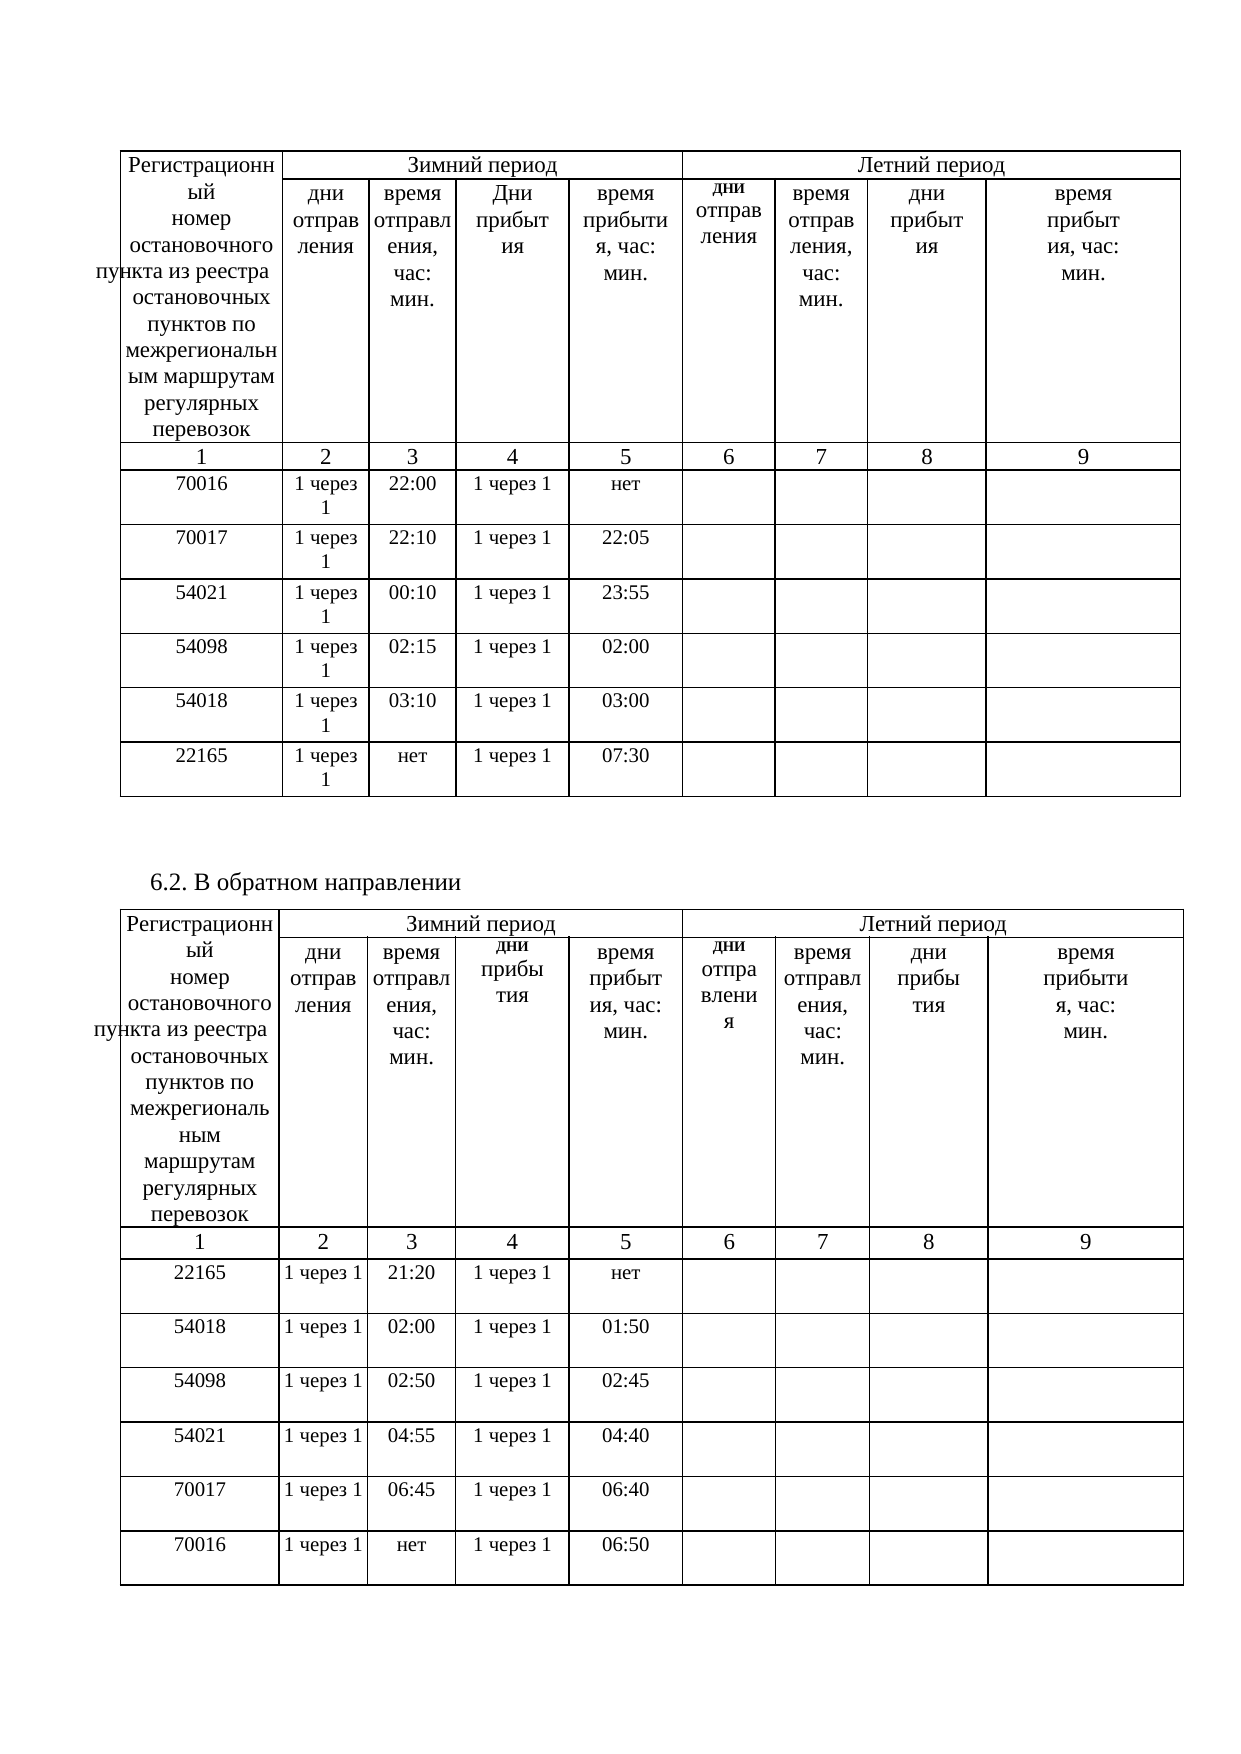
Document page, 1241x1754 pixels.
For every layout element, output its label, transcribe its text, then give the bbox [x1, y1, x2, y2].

table_cell 03:10 [370, 688, 455, 741]
table_cell 1 через 1 [283, 688, 368, 741]
table_cell 1 через 1 [283, 743, 368, 796]
table_cell Дни прибыт ия [457, 180, 568, 441]
table_cell 1 через 1 [456, 1477, 568, 1530]
table_cell 54021 [121, 580, 282, 632]
table_cell ДНИ отправ ления [683, 180, 774, 441]
table_cell [987, 688, 1180, 741]
table_cell [989, 1260, 1183, 1312]
table_cell 8 [870, 1228, 987, 1258]
table_cell 1 через 1 [456, 1368, 568, 1421]
table_cell [776, 634, 867, 687]
table_cell [776, 1314, 869, 1367]
table_cell [683, 1532, 775, 1584]
table_cell 1 через 1 [280, 1260, 367, 1312]
table_cell 1 через 1 [457, 525, 568, 578]
table_cell 22:10 [370, 525, 455, 578]
table_cell [776, 525, 867, 578]
table_cell нет [370, 743, 455, 796]
table_cell 07:30 [570, 743, 682, 796]
table_cell [776, 580, 867, 632]
table_cell 1 через 1 [280, 1477, 367, 1530]
table_cell 01:50 [570, 1314, 682, 1367]
table_cell 1 через 1 [283, 471, 368, 524]
table_cell ДНИ прибы тия [456, 938, 568, 1226]
table_cell [683, 525, 774, 578]
table_cell время прибыти я, час: мин. [989, 938, 1183, 1226]
table_cell 02:00 [570, 634, 682, 687]
table_cell 6 [683, 1228, 775, 1258]
table_cell 6 [683, 443, 774, 469]
table_cell [987, 634, 1180, 687]
table_cell [989, 1532, 1183, 1584]
table_cell время прибыт ия, час: мин. [987, 180, 1180, 441]
table_cell 54018 [121, 1314, 278, 1367]
table_cell [987, 471, 1180, 524]
table_cell [870, 1314, 987, 1367]
table_cell [683, 1423, 775, 1476]
table_cell [870, 1260, 987, 1312]
table_cell 22:05 [570, 525, 682, 578]
table_cell 54021 [121, 1423, 278, 1476]
table_cell [987, 525, 1180, 578]
table_cell 5 [570, 443, 682, 469]
table_cell 9 [989, 1228, 1183, 1258]
table_cell [683, 688, 774, 741]
table_cell 3 [370, 443, 455, 469]
table_cell 1 через 1 [457, 688, 568, 741]
table_cell [683, 1368, 775, 1421]
table_cell 4 [456, 1228, 568, 1258]
table_cell 04:40 [570, 1423, 682, 1476]
table_cell 21:20 [368, 1260, 455, 1312]
table_cell 1 через 1 [456, 1423, 568, 1476]
table_cell 8 [868, 443, 985, 469]
table_cell [987, 743, 1180, 796]
table_cell 1 [121, 443, 282, 469]
table_cell [870, 1423, 987, 1476]
table_cell 22:00 [370, 471, 455, 524]
table_cell 22165 [121, 743, 282, 796]
table_cell [868, 634, 985, 687]
table_cell [776, 688, 867, 741]
table_cell 04:55 [368, 1423, 455, 1476]
table_cell дни отправ ления [283, 180, 368, 441]
table_cell 9 [987, 443, 1180, 469]
table_cell дни отправ ления [280, 938, 367, 1226]
table_cell 1 через 1 [457, 634, 568, 687]
table_cell 1 через 1 [283, 580, 368, 632]
table_cell время прибыти я, час: мин. [570, 180, 682, 441]
table_cell [989, 1423, 1183, 1476]
table_cell [683, 471, 774, 524]
table_cell 1 через 1 [283, 525, 368, 578]
table_header Летний период [683, 910, 1183, 936]
table_cell [683, 580, 774, 632]
table_cell ДНИ отпра влени я [683, 938, 775, 1226]
table_header Регистрационный номер остановочного пункта из реестра остановочных пунктов по межрегиональным маршрутам регулярных перевозок [121, 910, 278, 1226]
table_cell 2 [280, 1228, 367, 1258]
text 6.2. В обратном направлении [150, 867, 1090, 896]
table_cell нет [368, 1532, 455, 1584]
table_cell время отправл ения, час: мин. [370, 180, 455, 441]
table_cell 22165 [121, 1260, 278, 1312]
table_cell [987, 580, 1180, 632]
table_cell [776, 1423, 869, 1476]
table_cell время отправ ления, час: мин. [776, 180, 867, 441]
table_cell 54098 [121, 634, 282, 687]
table_cell [776, 1532, 869, 1584]
table_cell 1 через 1 [456, 1314, 568, 1367]
table_cell 02:00 [368, 1314, 455, 1367]
table_cell 70016 [121, 1532, 278, 1584]
table_cell дни прибыт ия [868, 180, 985, 441]
table_header Зимний период [280, 910, 682, 936]
table_cell [868, 743, 985, 796]
table_cell 1 через 1 [456, 1260, 568, 1312]
table_cell 02:50 [368, 1368, 455, 1421]
table_cell 1 через 1 [456, 1532, 568, 1584]
table_cell нет [570, 471, 682, 524]
table_cell 06:50 [570, 1532, 682, 1584]
table_cell 02:45 [570, 1368, 682, 1421]
table_cell 00:10 [370, 580, 455, 632]
table_cell [989, 1368, 1183, 1421]
table_header Регистрационный номер остановочного пункта из реестра остановочных пунктов по межрегиональным маршрутам регулярных перевозок [121, 152, 282, 441]
table_cell [776, 471, 867, 524]
table_cell время отправл ения, час: мин. [368, 938, 455, 1226]
table_cell 70017 [121, 1477, 278, 1530]
table_cell 1 через 1 [280, 1532, 367, 1584]
table_cell 02:15 [370, 634, 455, 687]
table_cell [776, 1477, 869, 1530]
table_cell 23:55 [570, 580, 682, 632]
table_cell [683, 634, 774, 687]
table_cell [870, 1532, 987, 1584]
table_cell 4 [457, 443, 568, 469]
table_cell [776, 1368, 869, 1421]
table_cell 1 [121, 1228, 278, 1258]
table_cell [989, 1314, 1183, 1367]
table_cell 2 [283, 443, 368, 469]
table_cell 1 через 1 [280, 1314, 367, 1367]
table_cell [776, 743, 867, 796]
table_cell 1 через 1 [457, 580, 568, 632]
table_cell 5 [570, 1228, 682, 1258]
table_cell 70016 [121, 471, 282, 524]
table_cell 7 [776, 1228, 869, 1258]
table_cell 1 через 1 [457, 743, 568, 796]
table_cell 1 через 1 [283, 634, 368, 687]
table_header Летний период [683, 152, 1180, 178]
table_cell 1 через 1 [280, 1368, 367, 1421]
table_cell [868, 580, 985, 632]
table_cell дни прибы тия [870, 938, 987, 1226]
table_cell нет [570, 1260, 682, 1312]
table_cell время отправл ения, час: мин. [776, 938, 869, 1226]
table_cell 3 [368, 1228, 455, 1258]
table_cell 06:45 [368, 1477, 455, 1530]
table_cell 54098 [121, 1368, 278, 1421]
table_cell [870, 1477, 987, 1530]
table_cell [776, 1260, 869, 1312]
table_cell [683, 1314, 775, 1367]
table_header Зимний период [283, 152, 682, 178]
table_cell 1 через 1 [280, 1423, 367, 1476]
table_cell [868, 688, 985, 741]
table_cell 70017 [121, 525, 282, 578]
table_cell 54018 [121, 688, 282, 741]
table_cell время прибыт ия, час: мин. [570, 938, 682, 1226]
table_cell [870, 1368, 987, 1421]
table_cell [868, 471, 985, 524]
table_cell [683, 1477, 775, 1530]
table_cell [989, 1477, 1183, 1530]
table_cell [868, 525, 985, 578]
table_cell 1 через 1 [457, 471, 568, 524]
table_cell [683, 1260, 775, 1312]
table_cell [683, 743, 774, 796]
table_cell 7 [776, 443, 867, 469]
table_cell 03:00 [570, 688, 682, 741]
table_cell 06:40 [570, 1477, 682, 1530]
